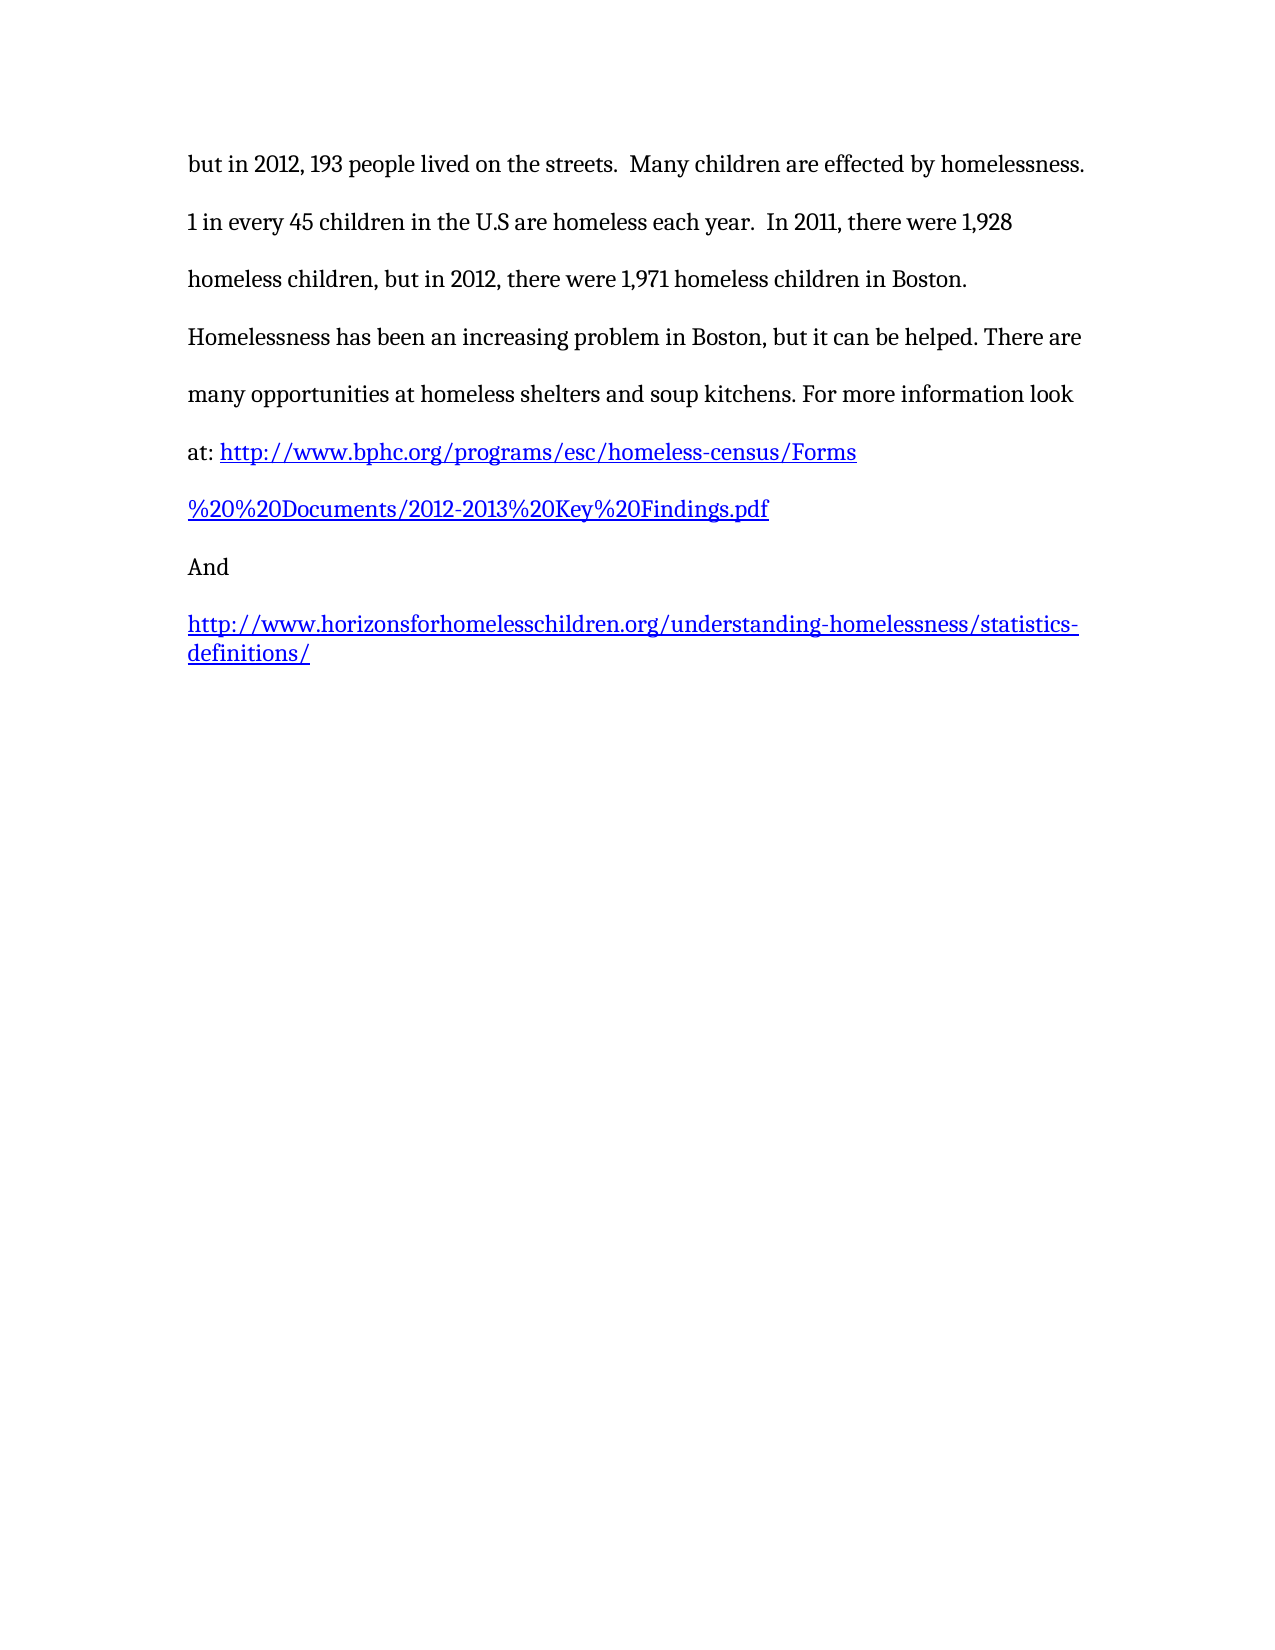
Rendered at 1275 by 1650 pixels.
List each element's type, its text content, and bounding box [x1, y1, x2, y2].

text http://www.horizonsforhomelesschildren.org/understanding-homelessness/statistics-definitions/ [187, 610, 1087, 667]
text And [187, 552, 1087, 581]
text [187, 150, 1087, 524]
